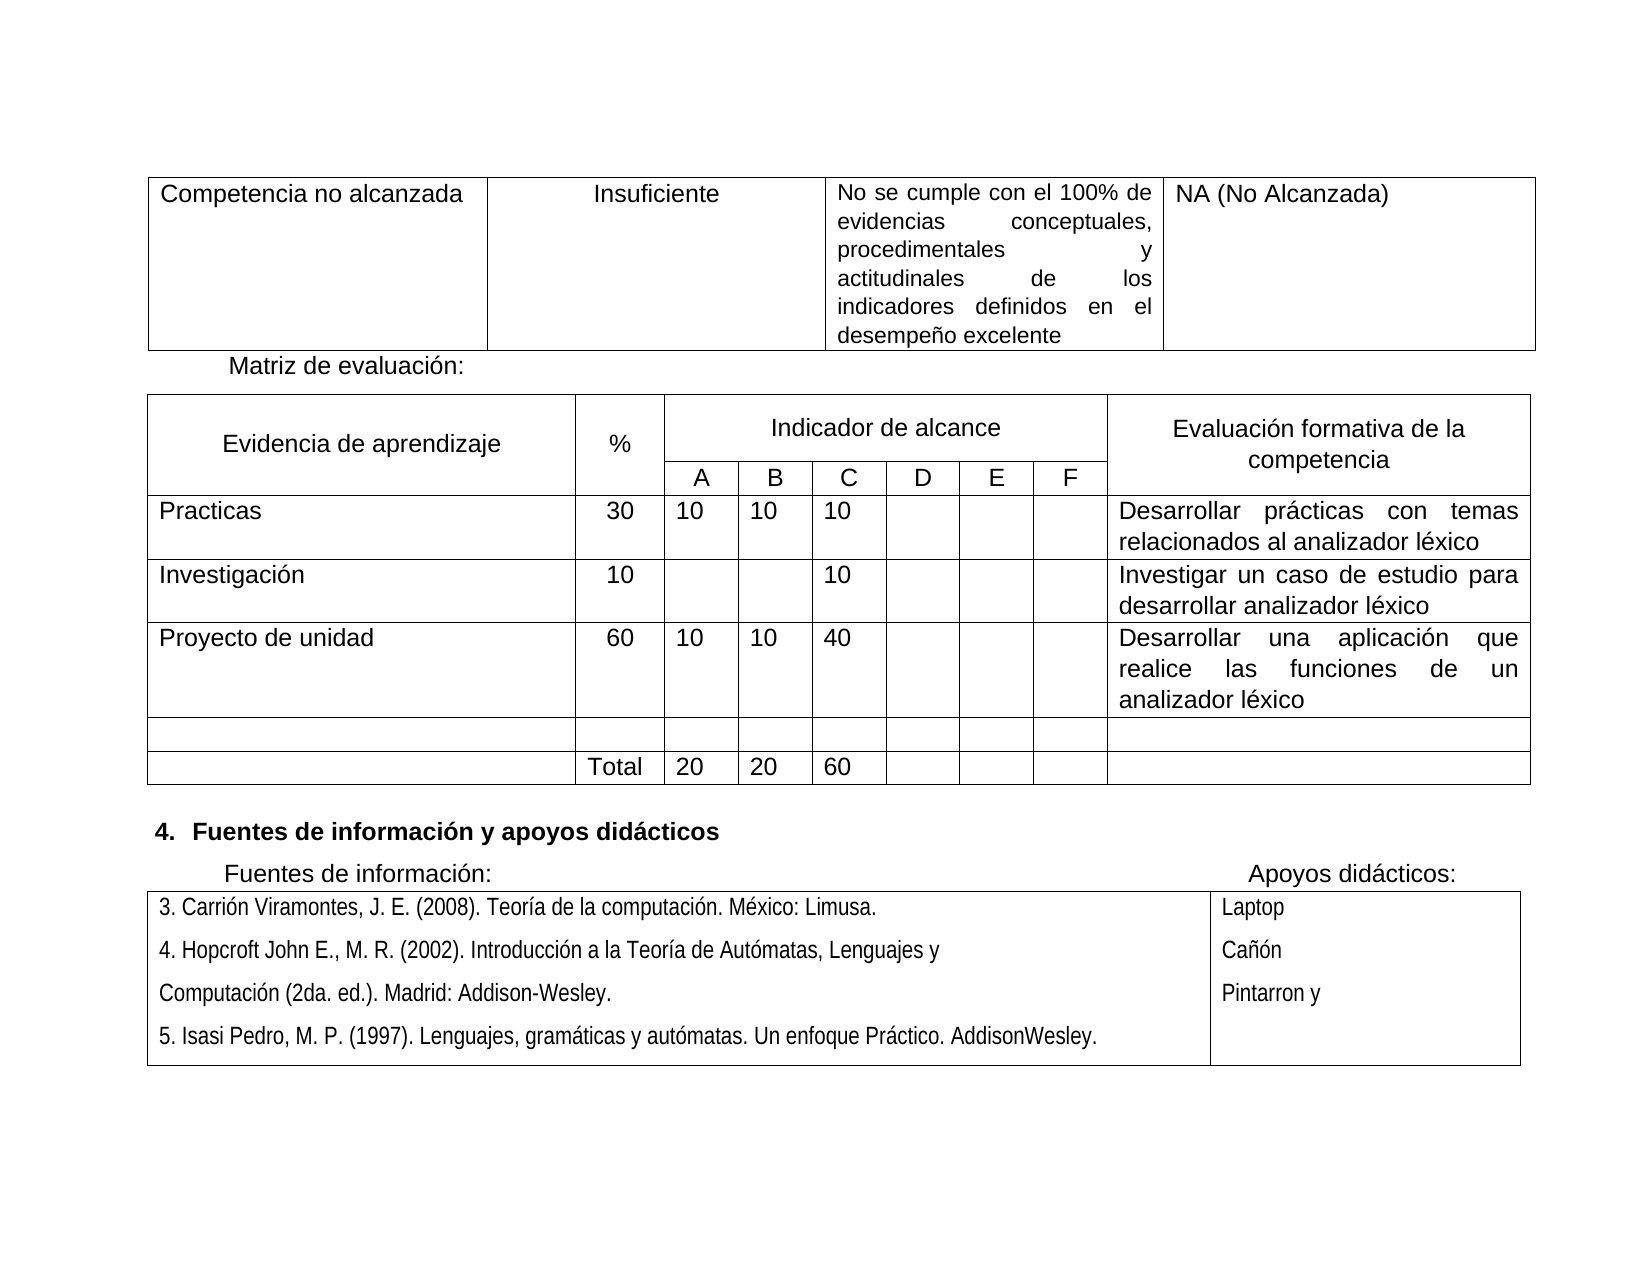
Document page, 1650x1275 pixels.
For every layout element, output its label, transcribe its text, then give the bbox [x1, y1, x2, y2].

table_cell [739, 718, 812, 751]
table_cell A [665, 462, 738, 495]
table_cell 60 [576, 623, 664, 717]
table_cell Practicas [148, 496, 575, 559]
table_cell 30 [576, 496, 664, 559]
table_cell Desarrollar prácticas con temas relacionados al analizador léxico [1108, 496, 1530, 559]
table_cell 40 [813, 623, 886, 717]
table_cell [665, 718, 738, 751]
table_cell [960, 718, 1033, 751]
table_header % [576, 395, 664, 495]
table_cell 10 [813, 560, 886, 622]
table_cell 10 [813, 496, 886, 559]
table_cell [1034, 752, 1107, 784]
table_cell [887, 718, 959, 751]
table_header Indicador de alcance [665, 395, 1107, 461]
table_cell [887, 560, 959, 622]
table_cell [1108, 752, 1530, 784]
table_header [1211, 892, 1520, 1064]
table_cell 10 [665, 496, 738, 559]
table_cell [1034, 623, 1107, 717]
table_cell Total [576, 752, 664, 784]
table_cell D [887, 462, 959, 495]
table_cell [148, 752, 575, 784]
list Fuentes de información y apoyos didácticos [154, 817, 1502, 845]
table_header Evidencia de aprendizaje [148, 395, 575, 495]
table_cell E [960, 462, 1033, 495]
table_cell [887, 752, 959, 784]
table_cell [813, 718, 886, 751]
table_cell [960, 496, 1033, 559]
table_cell [887, 496, 959, 559]
table_cell C [813, 462, 886, 495]
table_cell [1034, 718, 1107, 751]
table_cell Investigar un caso de estudio para desarrollar analizador léxico [1108, 560, 1530, 622]
table_cell 10 [739, 623, 812, 717]
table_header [148, 892, 1210, 1064]
table_cell 20 [739, 752, 812, 784]
table_cell [1108, 718, 1530, 751]
table_cell Investigación [148, 560, 575, 622]
table_header Evaluación formativa de la competencia [1108, 395, 1530, 495]
table_cell Proyecto de unidad [148, 623, 575, 717]
table_cell 10 [665, 623, 738, 717]
text Fuentes de información: Apoyos didácticos: [148, 859, 1502, 888]
table_cell [1034, 560, 1107, 622]
table_cell 20 [665, 752, 738, 784]
table_cell [665, 560, 738, 622]
table_cell Desarrollar una aplicación que realice las funciones de un analizador léxico [1108, 623, 1530, 717]
table_cell [960, 623, 1033, 717]
table_cell B [739, 462, 812, 495]
table_cell [739, 560, 812, 622]
table_cell 10 [739, 496, 812, 559]
table_cell [576, 718, 664, 751]
table_cell No se cumple con el 100% de evidencias conceptuales, procedimentales y actitudinales de los indicadores definidos en el desempeño excelente [826, 178, 1163, 350]
table_cell [148, 718, 575, 751]
table_cell [960, 752, 1033, 784]
table_cell 60 [813, 752, 886, 784]
table_cell Competencia no alcanzada [149, 178, 487, 350]
table_cell Insuficiente [488, 178, 825, 350]
table_cell [887, 623, 959, 717]
text Matriz de evaluación: [221, 351, 1502, 380]
table_cell [960, 560, 1033, 622]
table_cell [1034, 496, 1107, 559]
table_cell NA (No Alcanzada) [1164, 178, 1535, 350]
table_cell F [1034, 462, 1107, 495]
table_cell 10 [576, 560, 664, 622]
